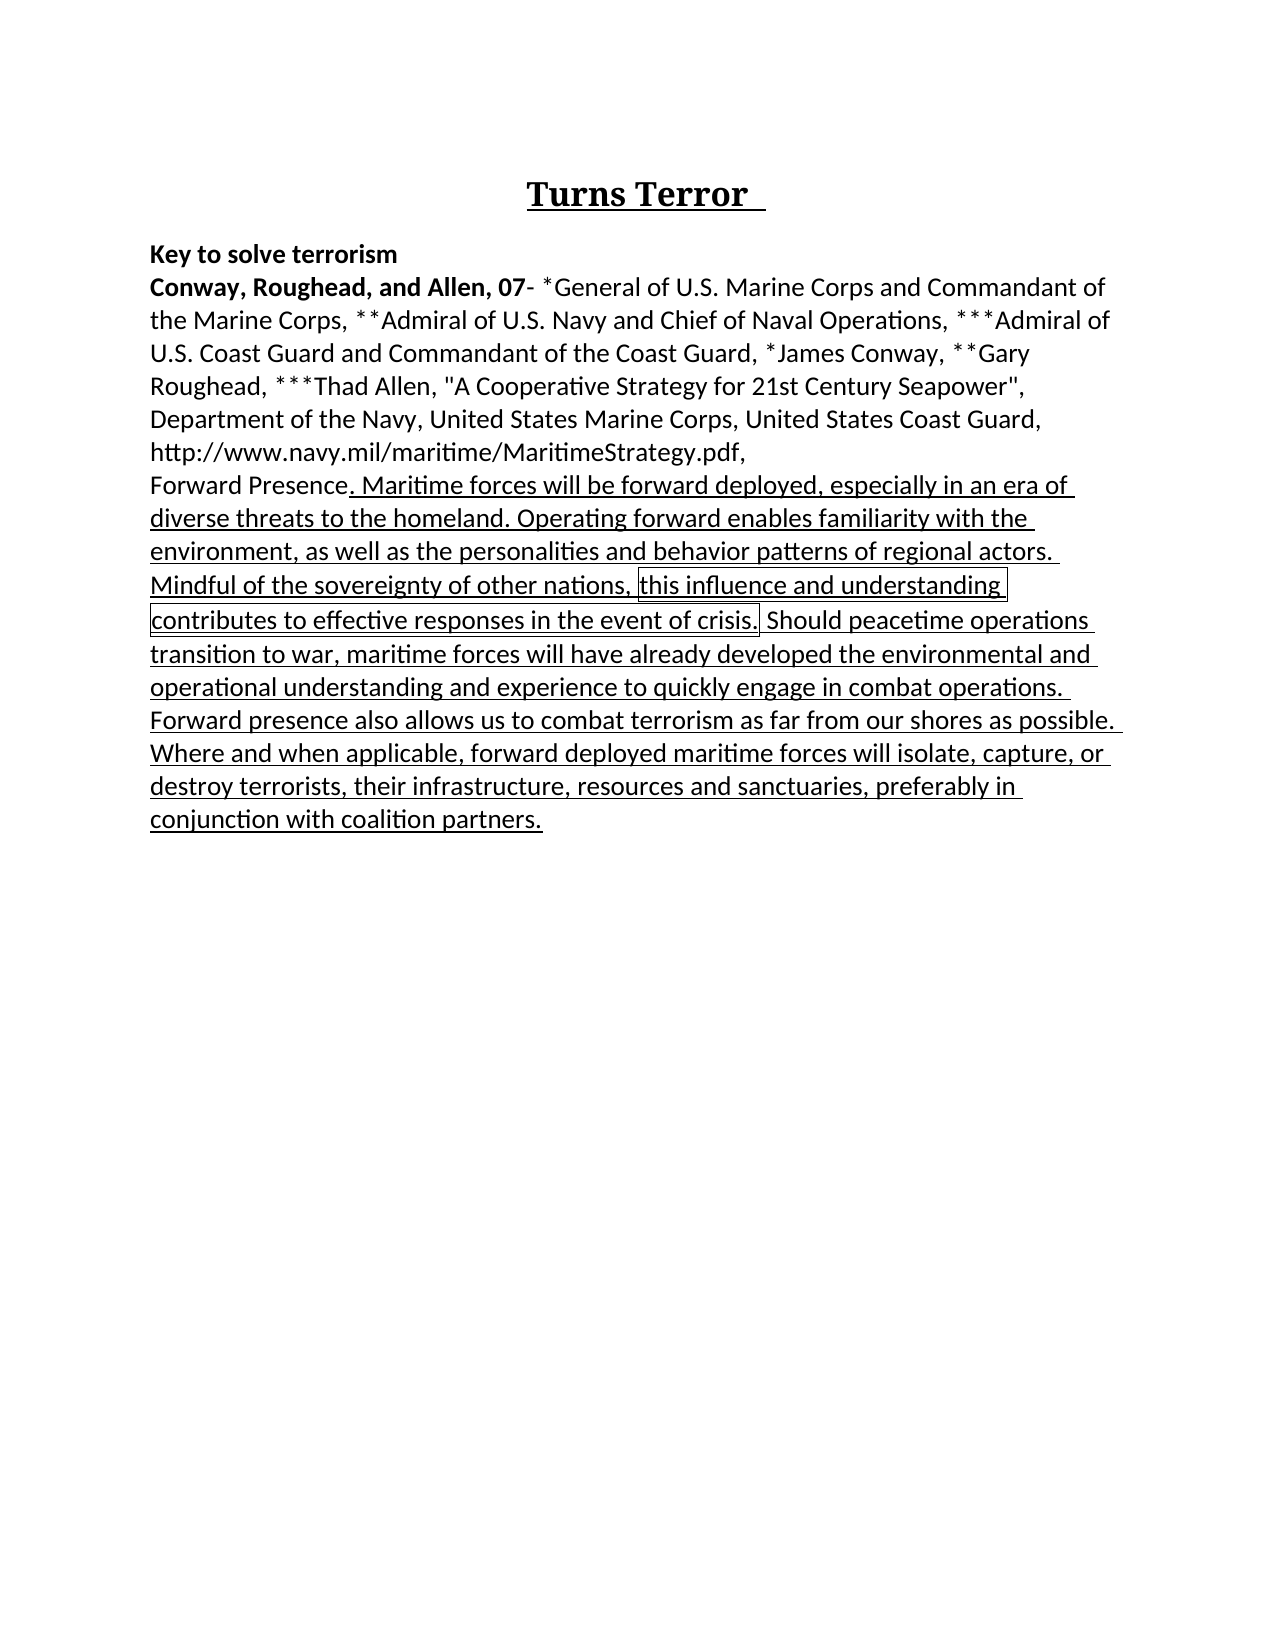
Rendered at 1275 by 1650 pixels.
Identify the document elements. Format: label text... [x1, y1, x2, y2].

text Conway, Roughead, and Allen, 07- *General of U.S. Marine Corps and Commandant of the Marine Corps, **Admiral of U.S. Navy and Chief of Naval Operations, ***Admiral of U.S. Coast Guard and Commandant of the Coast Guard, *James Conway, **Gary Roughead, ***Thad Allen, "A Cooperative Strategy for 21st Century Seapower", Department of the Navy, United States Marine Corps, United States Coast Guard, http://www.navy.mil/maritime/MaritimeStrategy.pdf, [150, 270, 1125, 468]
subtitle Key to solve terrorism [150, 237, 1125, 270]
subtitle Turns Terror [150, 171, 1125, 216]
text Forward Presence. Maritime forces will be forward deployed, especially in an era of diverse threats to the homeland. Operating forward enables familiarity with the environment, as well as the personalities and behavior patterns of regional actors. Mindful of the sovereignty of other nations, this influence and understanding contributes to effective responses in the event of crisis. Should peacetime operations transition to war, maritime forces will have already developed the environmental and operational understanding and experience to quickly engage in combat operations. Forward presence also allows us to combat terrorism as far from our shores as possible. Where and when applicable, forward deployed maritime forces will isolate, capture, or destroy terrorists, their infrastructure, resources and sanctuaries, preferably in conjunction with coalition partners. [150, 468, 1125, 836]
